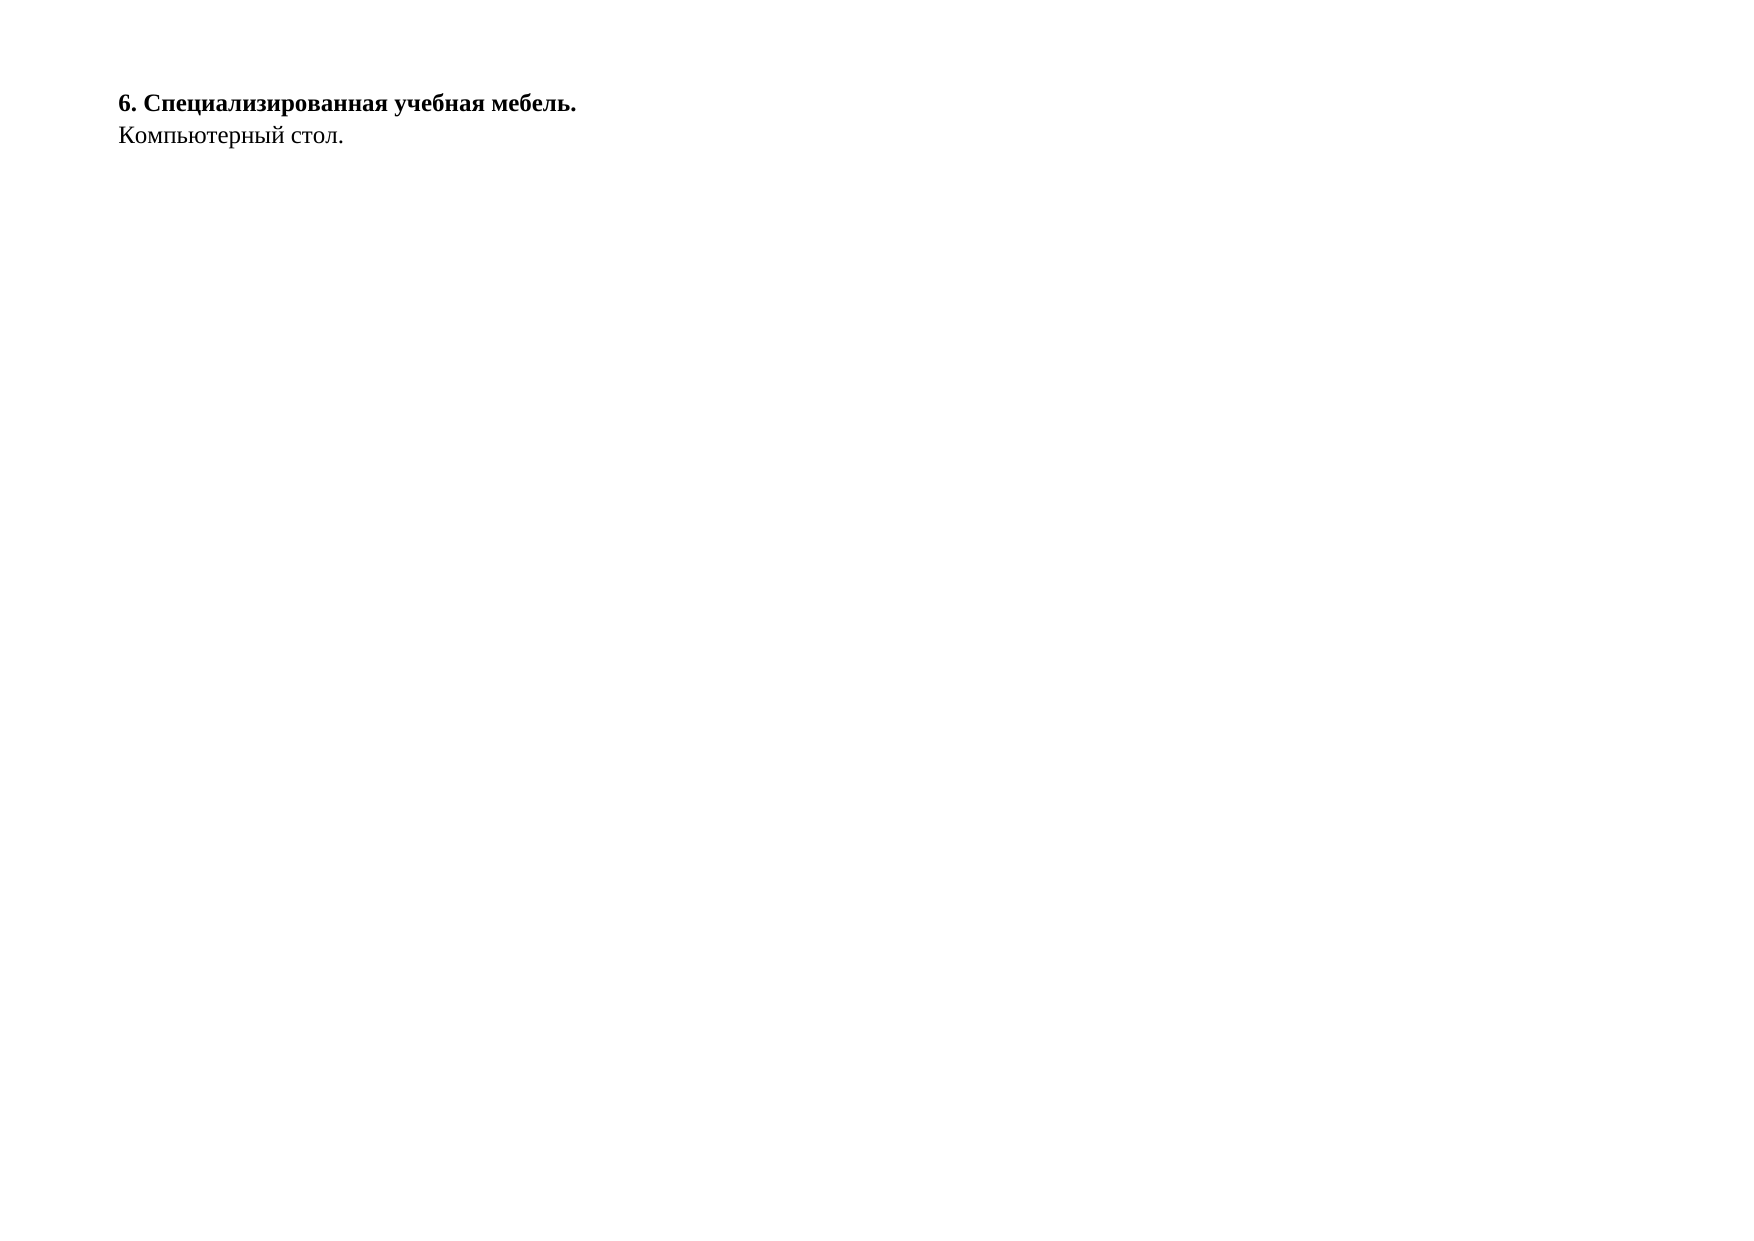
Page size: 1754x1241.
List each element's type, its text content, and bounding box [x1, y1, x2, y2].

text 6. Специализированная учебная мебель. [118, 88, 1636, 117]
text Компьютерный стол. [118, 120, 1636, 149]
